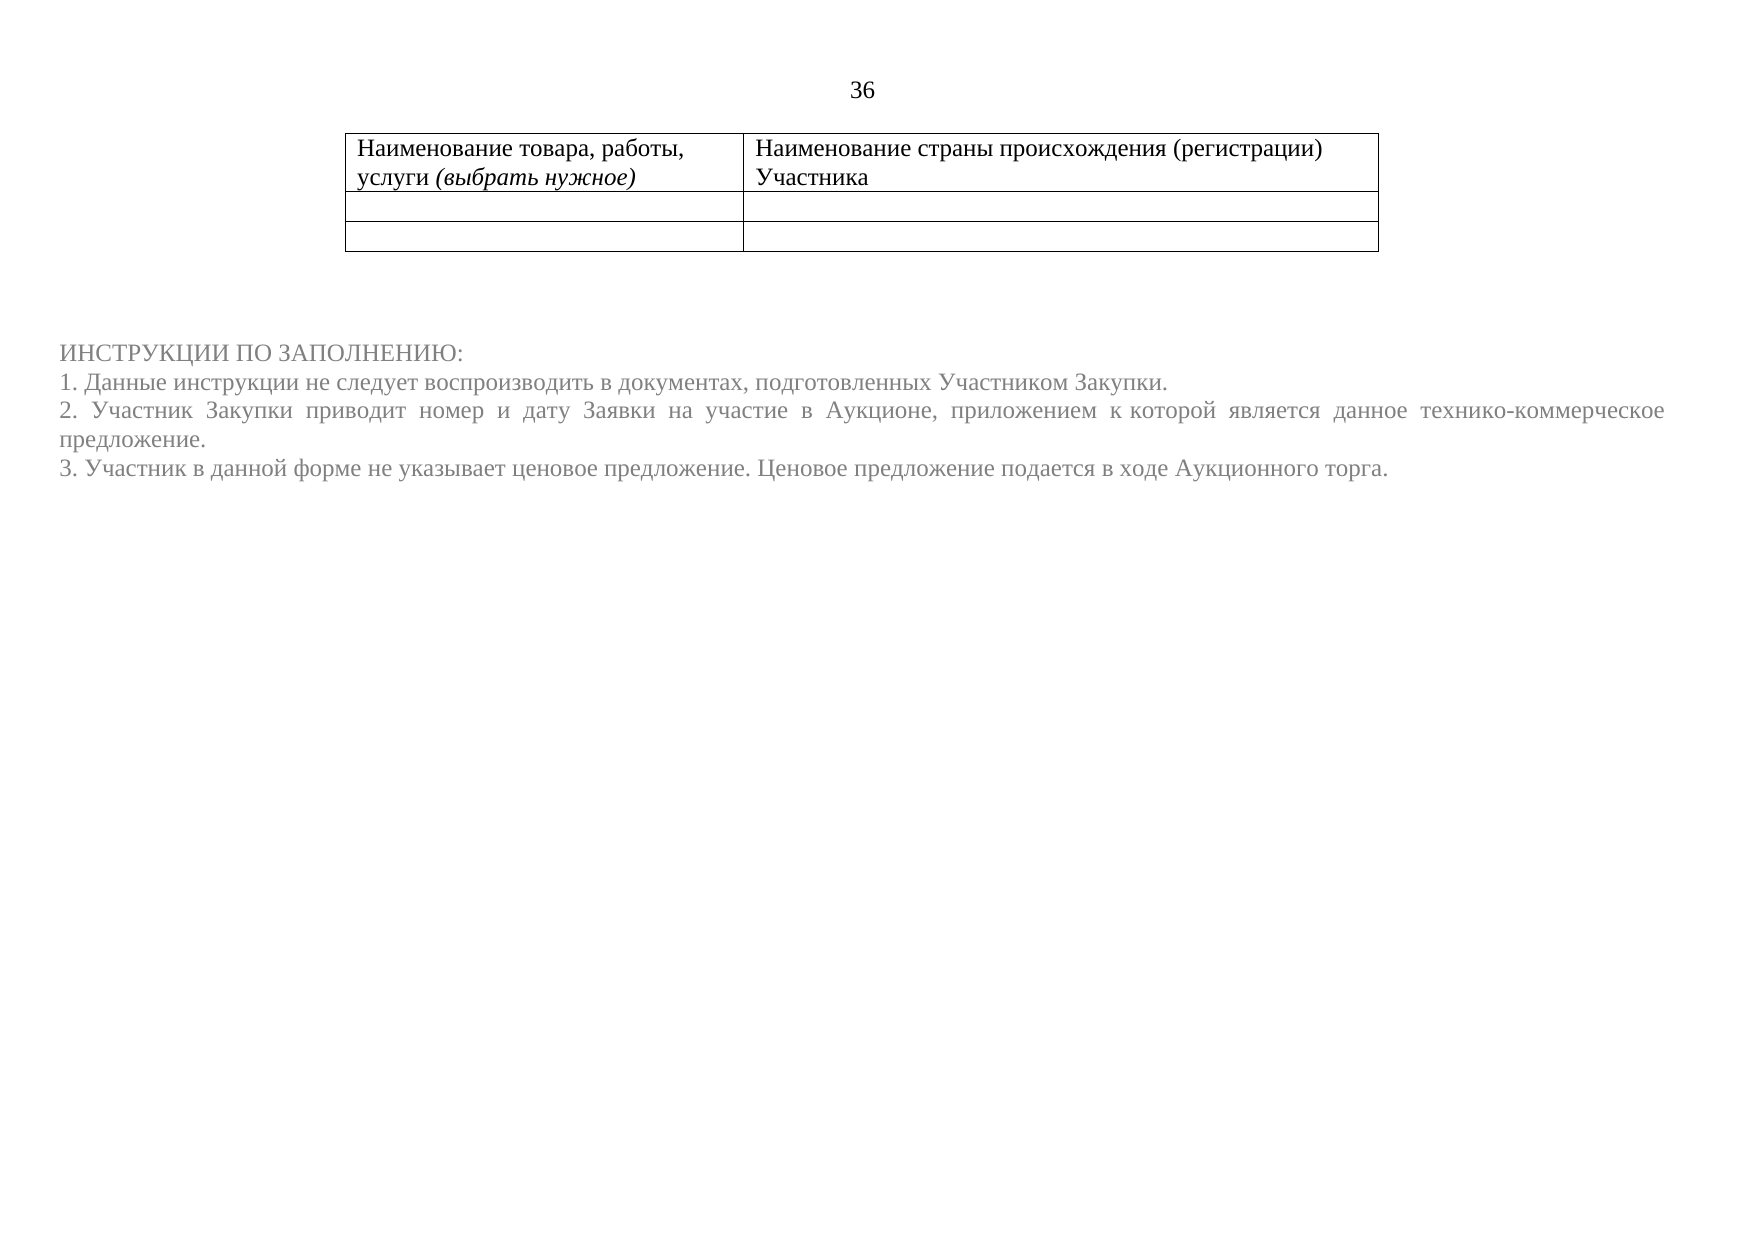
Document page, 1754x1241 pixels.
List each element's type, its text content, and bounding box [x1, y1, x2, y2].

table_cell [346, 222, 743, 251]
text 3. Участник в данной форме не указывает ценовое предложение. Ценовое предложение подается в ходе Аукционного торга. [59, 453, 1665, 482]
table_cell [744, 222, 1378, 251]
table_cell [346, 192, 743, 221]
text 1. Данные инструкции не следует воспроизводить в документах, подготовленных Участником Закупки. [59, 367, 1665, 395]
text 2. Участник Закупки приводит номер и дату Заявки на участие в Аукционе, приложением к которой является данное технико-коммерческое предложение. [59, 395, 1665, 453]
table_cell [744, 192, 1378, 221]
table_header Наименование товара, работы, услуги (выбрать нужное) [346, 134, 743, 191]
table_header Наименование страны происхождения (регистрации) Участника [744, 134, 1378, 191]
text ИНСТРУКЦИИ ПО ЗАПОЛНЕНИЮ: [59, 338, 1665, 367]
